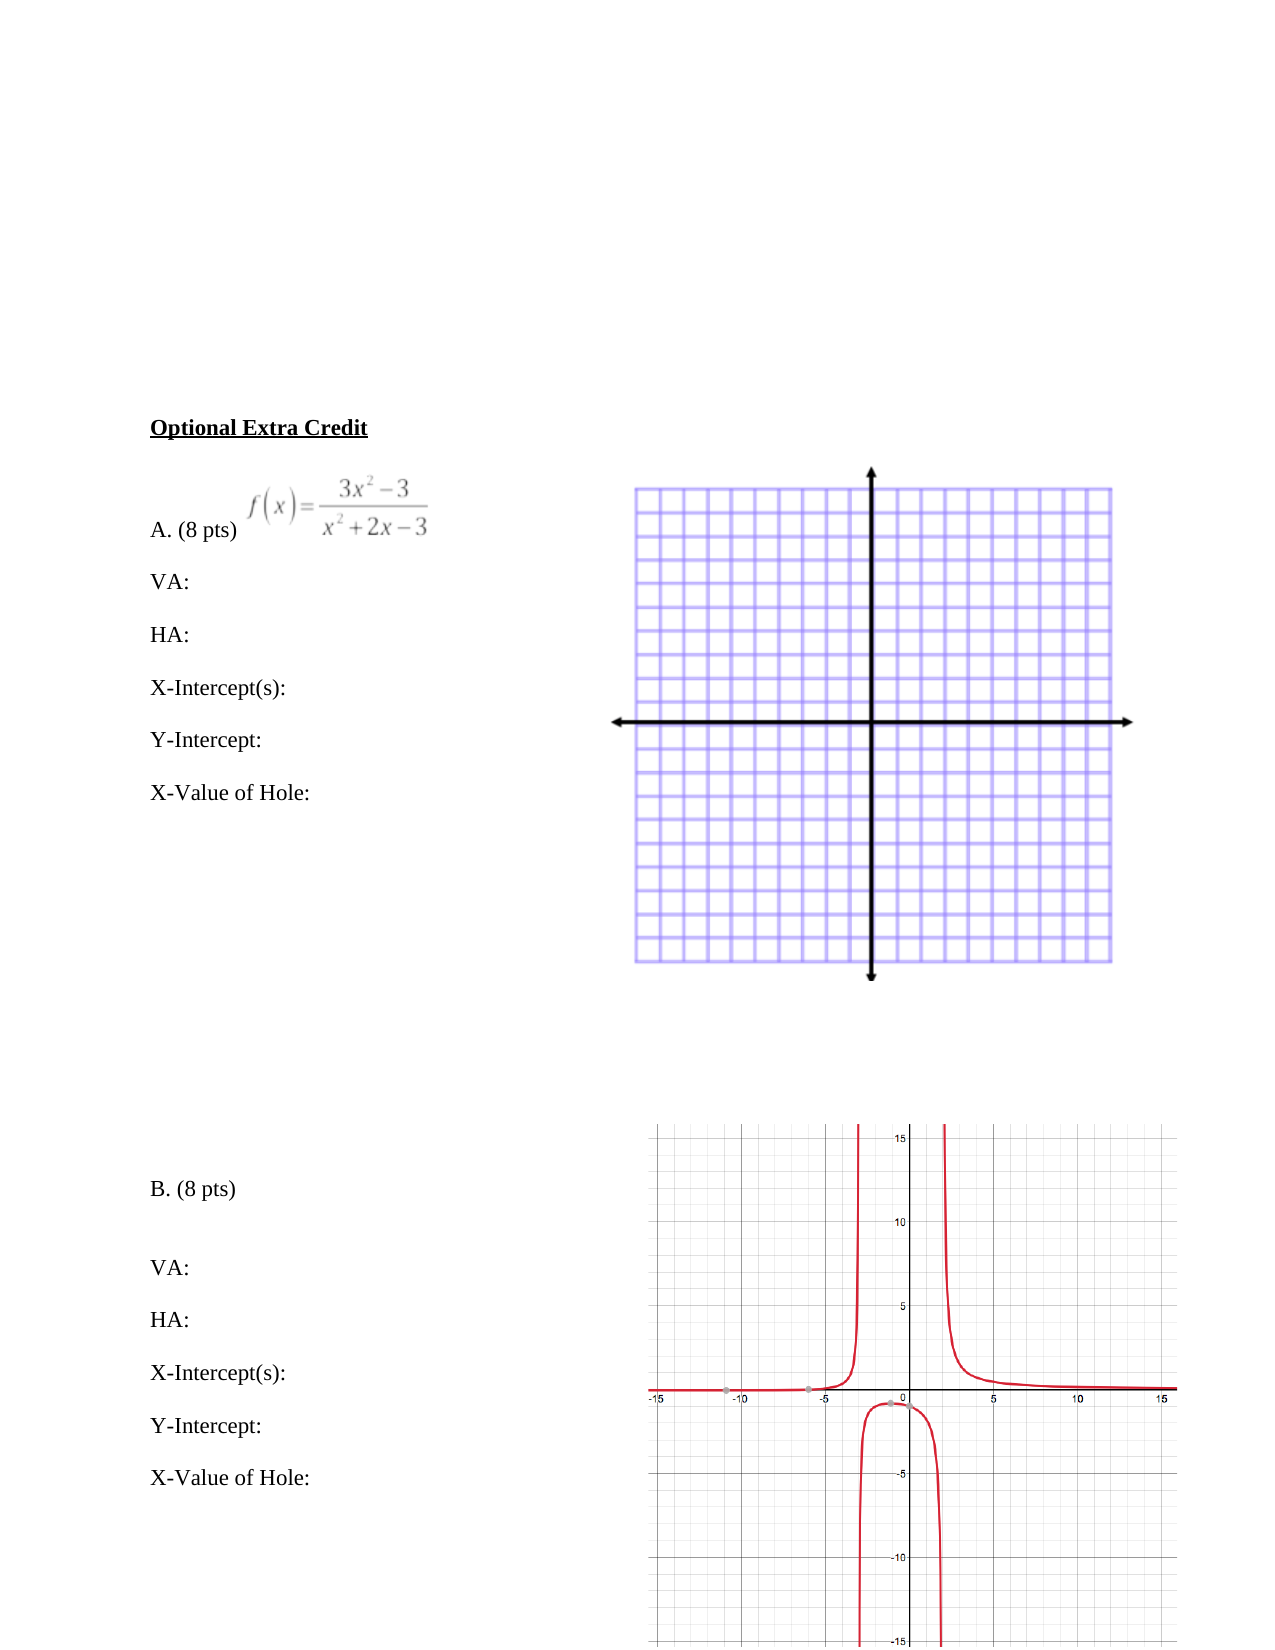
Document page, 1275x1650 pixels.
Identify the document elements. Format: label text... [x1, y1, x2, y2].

text VA: [150, 568, 600, 595]
text A. (8 pts) [150, 466, 600, 542]
text HA: [150, 621, 600, 647]
text Y-Intercept: [150, 1412, 647, 1438]
text B. (8 pts) [150, 1174, 647, 1201]
text Optional Extra Credit [150, 413, 1125, 440]
picture [600, 463, 1141, 979]
text X-Value of Hole: [150, 1464, 647, 1491]
picture [647, 1124, 1177, 1646]
text X-Intercept(s): [150, 674, 600, 700]
text VA: [150, 1254, 647, 1280]
text HA: [150, 1306, 647, 1333]
text X-Intercept(s): [150, 1359, 647, 1385]
text X-Value of Hole: [150, 779, 600, 806]
text Y-Intercept: [150, 727, 600, 753]
